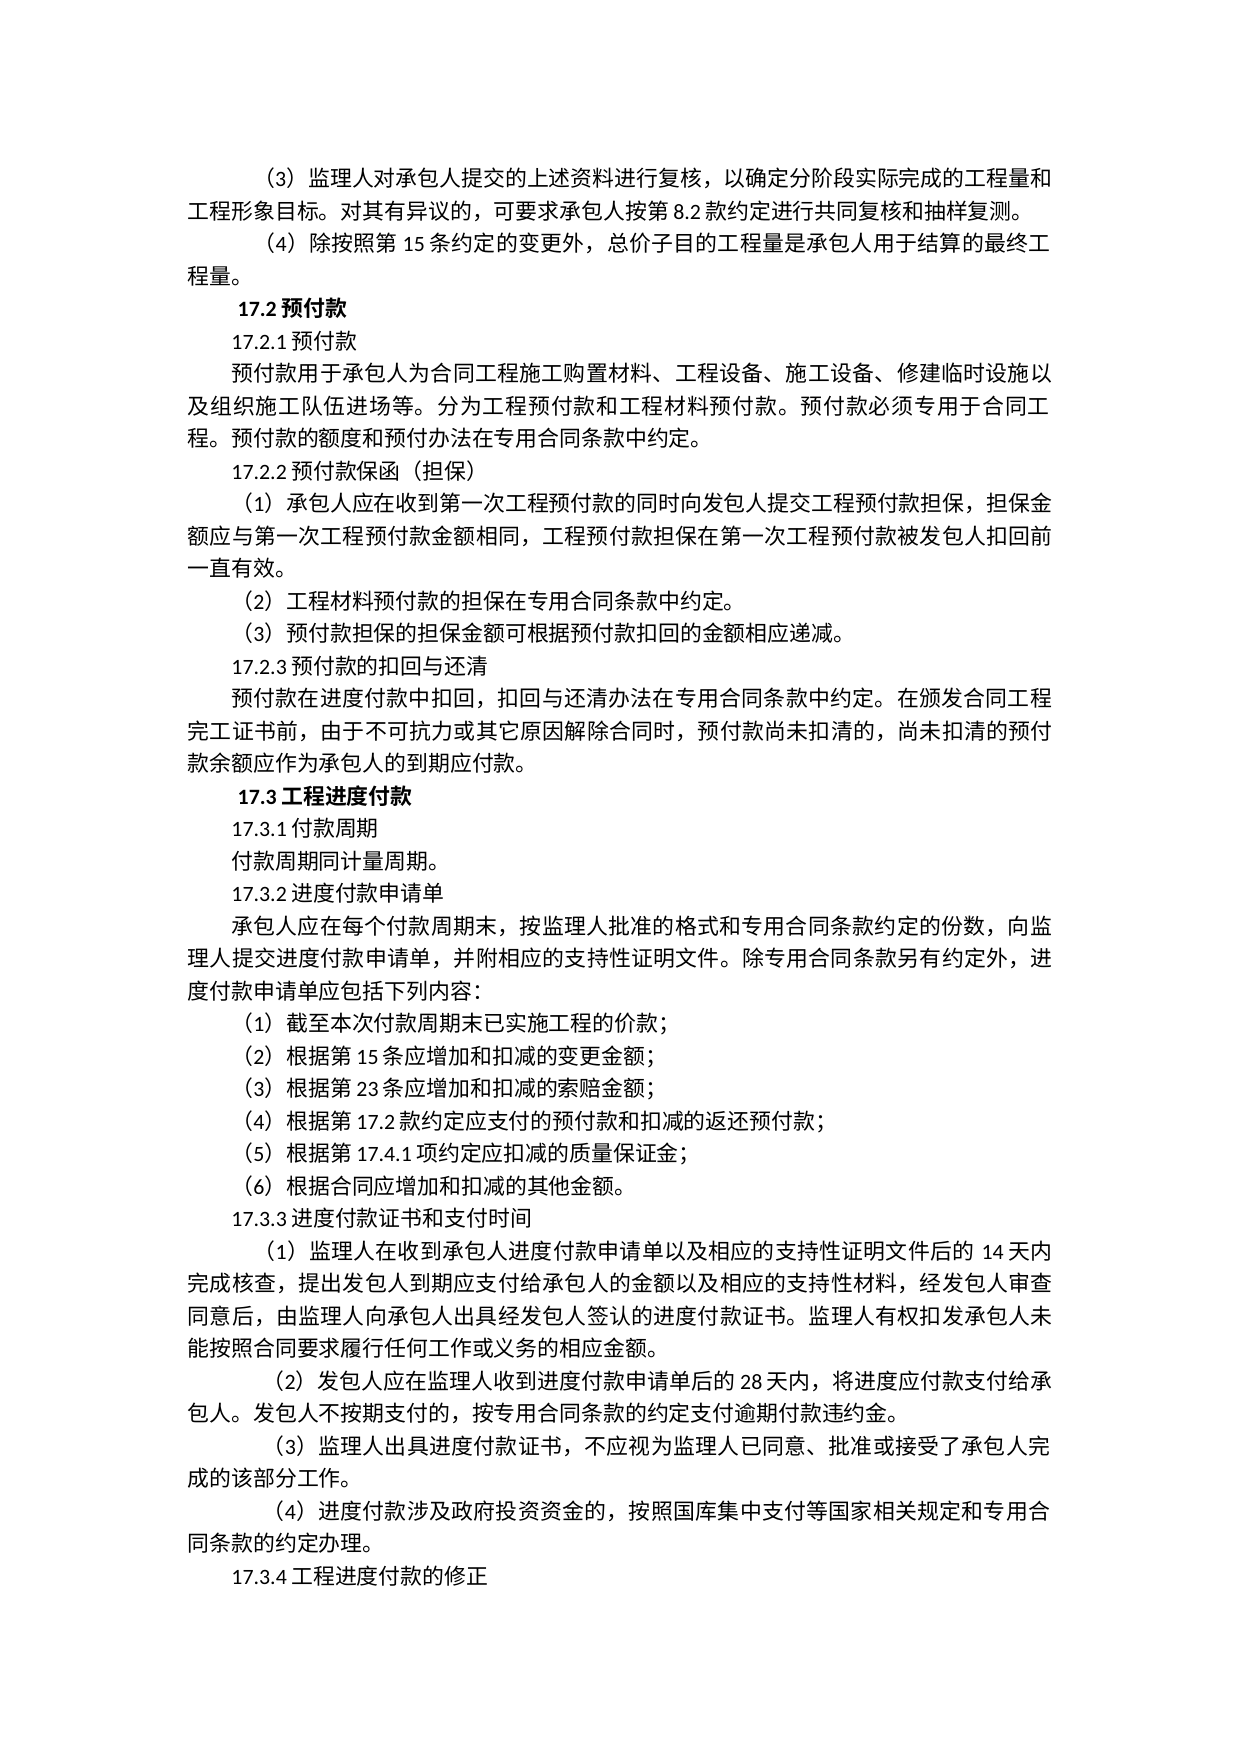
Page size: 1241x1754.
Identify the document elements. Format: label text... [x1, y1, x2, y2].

text （4）除按照第15条约定的变更外，总价子目的工程量是承包人用于结算的最终工程量。 [187, 227, 1053, 292]
text 17.3.2进度付款申请单 [187, 877, 1053, 909]
text （3）根据第23条应增加和扣减的索赔金额； [187, 1072, 1053, 1104]
text （6）根据合同应增加和扣减的其他金额。 [187, 1169, 1053, 1202]
text 预付款在进度付款中扣回，扣回与还清办法在专用合同条款中约定。在颁发合同工程完工证书前，由于不可抗力或其它原因解除合同时，预付款尚未扣清的，尚未扣清的预付款余额应作为承包人的到期应付款。 [187, 682, 1053, 779]
text 17.3工程进度付款 [187, 779, 1053, 812]
text （2）工程材料预付款的担保在专用合同条款中约定。 [187, 584, 1053, 617]
text （1）承包人应在收到第一次工程预付款的同时向发包人提交工程预付款担保，担保金额应与第一次工程预付款金额相同，工程预付款担保在第一次工程预付款被发包人扣回前一直有效。 [187, 487, 1053, 584]
text （1）截至本次付款周期末已实施工程的价款； [187, 1007, 1053, 1039]
text （2）发包人应在监理人收到进度付款申请单后的28天内，将进度应付款支付给承包人。发包人不按期支付的，按专用合同条款的约定支付逾期付款违约金。 [187, 1364, 1053, 1429]
text 17.2.2预付款保函（担保） [187, 454, 1053, 487]
text （3）预付款担保的担保金额可根据预付款扣回的金额相应递减。 [187, 617, 1053, 649]
text 17.2预付款 [187, 292, 1053, 324]
text （1）监理人在收到承包人进度付款申请单以及相应的支持性证明文件后的14天内完成核查，提出发包人到期应支付给承包人的金额以及相应的支持性材料，经发包人审查同意后，由监理人向承包人出具经发包人签认的进度付款证书。监理人有权扣发承包人未能按照合同要求履行任何工作或义务的相应金额。 [187, 1234, 1053, 1364]
text 付款周期同计量周期。 [187, 844, 1053, 877]
text （3）监理人出具进度付款证书，不应视为监理人已同意、批准或接受了承包人完成的该部分工作。 [187, 1429, 1053, 1494]
text 17.3.4工程进度付款的修正 [187, 1559, 1053, 1592]
text （3）监理人对承包人提交的上述资料进行复核，以确定分阶段实际完成的工程量和工程形象目标。对其有异议的，可要求承包人按第8.2款约定进行共同复核和抽样复测。 [187, 162, 1053, 227]
text 承包人应在每个付款周期末，按监理人批准的格式和专用合同条款约定的份数，向监理人提交进度付款申请单，并附相应的支持性证明文件。除专用合同条款另有约定外，进度付款申请单应包括下列内容： [187, 909, 1053, 1007]
text （5）根据第17.4.1项约定应扣减的质量保证金； [187, 1137, 1053, 1169]
text （4）根据第17.2款约定应支付的预付款和扣减的返还预付款； [187, 1104, 1053, 1137]
text 17.3.3进度付款证书和支付时间 [187, 1202, 1053, 1234]
text （2）根据第15条应增加和扣减的变更金额； [187, 1039, 1053, 1072]
text （4）进度付款涉及政府投资资金的，按照国库集中支付等国家相关规定和专用合同条款的约定办理。 [187, 1494, 1053, 1559]
text 17.3.1付款周期 [187, 812, 1053, 844]
text 17.2.3预付款的扣回与还清 [187, 649, 1053, 682]
text 17.2.1预付款 [187, 324, 1053, 357]
text 预付款用于承包人为合同工程施工购置材料、工程设备、施工设备、修建临时设施以及组织施工队伍进场等。分为工程预付款和工程材料预付款。预付款必须专用于合同工程。预付款的额度和预付办法在专用合同条款中约定。 [187, 357, 1053, 454]
